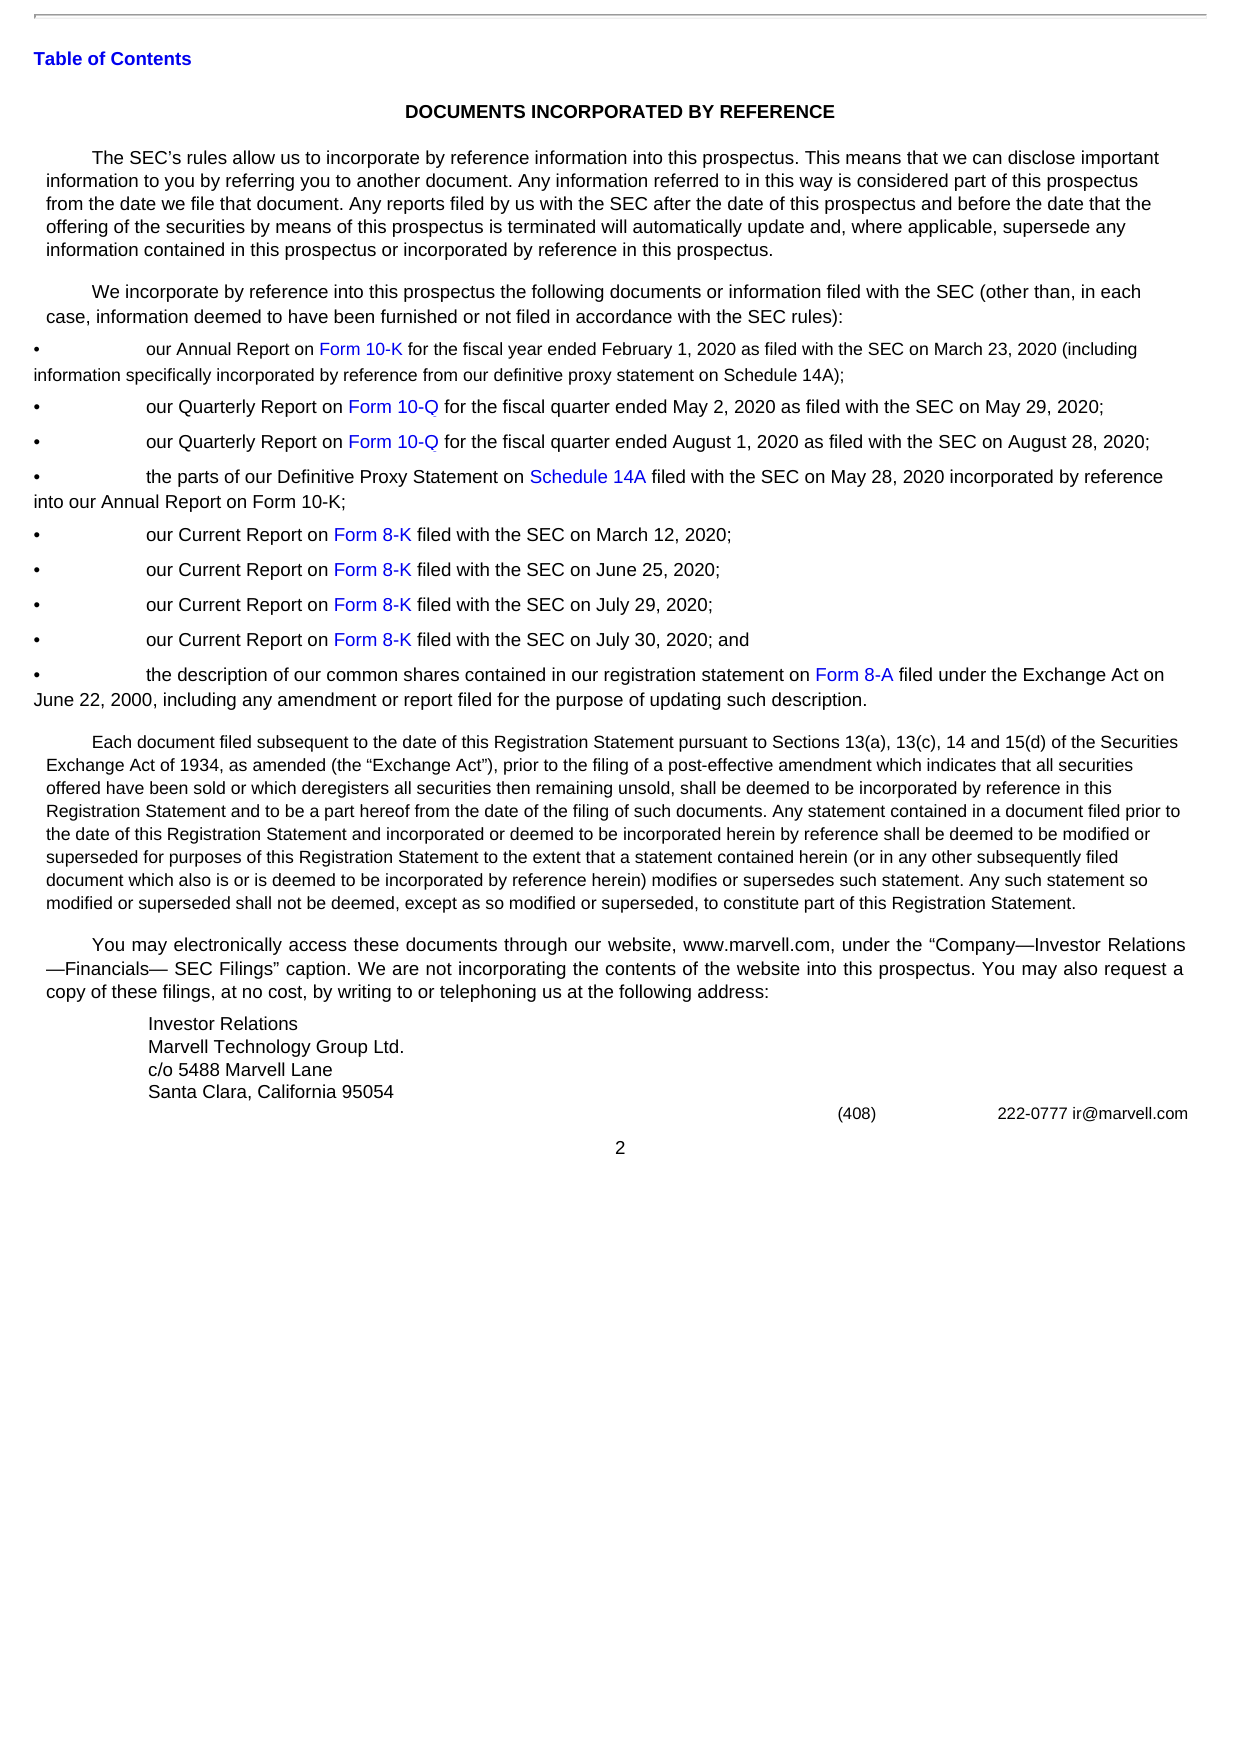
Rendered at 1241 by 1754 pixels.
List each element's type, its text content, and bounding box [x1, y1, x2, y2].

list our Annual Report on Form 10-K for the fiscal year ended February 1, 2020 as filed with the SEC on March 23, 2020 (including information specifically incorporated by reference from our definitive proxy statement on Schedule 14A); [33, 339, 1188, 385]
text Each document filed subsequent to the date of this Registration Statement pursuant to Sections 13(a), 13(c), 14 and 15(d) of the Securities Exchange Act of 1934, as amended (the “Exchange Act”), prior to the filing of a post-effective amendment which indicates that all securities offered have been sold or which deregisters all securities then remaining unsold, shall be deemed to be incorporated by reference in this Registration Statement and to be a part hereof from the date of the filing of such documents. Any statement contained in a document filed prior to the date of this Registration Statement and incorporated or deemed to be incorporated herein by reference shall be deemed to be modified or superseded for purposes of this Registration Statement to the extent that a statement contained herein (or in any other subsequently filed document which also is or is deemed to be incorporated by reference herein) modifies or supersedes such statement. Any such statement so modified or superseded shall not be deemed, except as so modified or superseded, to constitute part of this Registration Statement. [46, 731, 1182, 913]
list our Quarterly Report on Form 10-Q for the fiscal quarter ended August 1, 2020 as filed with the SEC on August 28, 2020; [33, 431, 1188, 453]
text You may electronically access these documents through our website, www.marvell.com, under the “Company—Investor Relations—Financials— SEC Filings” caption. We are not incorporating the contents of the website into this prospectus. You may also request a copy of these filings, at no cost, by writing to or telephoning us at the following address: [46, 934, 1186, 1003]
list our Current Report on Form 8-K filed with the SEC on July 29, 2020; [33, 594, 1188, 616]
text Santa Clara, California 95054 [148, 1081, 1188, 1103]
text Investor Relations [148, 1012, 1188, 1034]
picture [34, 14, 1207, 19]
text DOCUMENTS INCORPORATED BY REFERENCE [33, 101, 1207, 123]
text The SEC’s rules allow us to incorporate by reference information into this prospectus. This means that we can disclose important information to you by referring you to another document. Any information referred to in this way is considered part of this prospectus from the date we file that document. Any reports filed by us with the SEC after the date of this prospectus and before the date that the offering of the securities by means of this prospectus is terminated will automatically update and, where applicable, supersede any information contained in this prospectus or incorporated by reference in this prospectus. [46, 147, 1174, 260]
list the parts of our Definitive Proxy Statement on Schedule 14A filed with the SEC on May 28, 2020 incorporated by reference into our Annual Report on Form 10-K; [33, 466, 1188, 513]
list our Current Report on Form 8-K filed with the SEC on March 12, 2020; [33, 524, 1188, 545]
text Marvell Technology Group Ltd. [148, 1036, 1188, 1058]
list 222-0777 ir@marvell.com [33, 1104, 1188, 1123]
list our Quarterly Report on Form 10-Q for the fiscal quarter ended May 2, 2020 as filed with the SEC on May 29, 2020; [33, 396, 1188, 418]
text Table of Contents [33, 48, 1188, 69]
text c/o 5488 Marvell Lane [148, 1059, 1188, 1080]
list our Current Report on Form 8-K filed with the SEC on June 25, 2020; [33, 559, 1188, 580]
list our Current Report on Form 8-K filed with the SEC on July 30, 2020; and [33, 629, 1188, 651]
text We incorporate by reference into this prospectus the following documents or information filed with the SEC (other than, in each case, information deemed to have been furnished or not filed in accordance with the SEC rules): [46, 281, 1186, 328]
text 2 [33, 1137, 1207, 1158]
list the description of our common shares contained in our registration statement on Form 8-A filed under the Exchange Act on June 22, 2000, including any amendment or report filed for the purpose of updating such description. [33, 664, 1188, 711]
